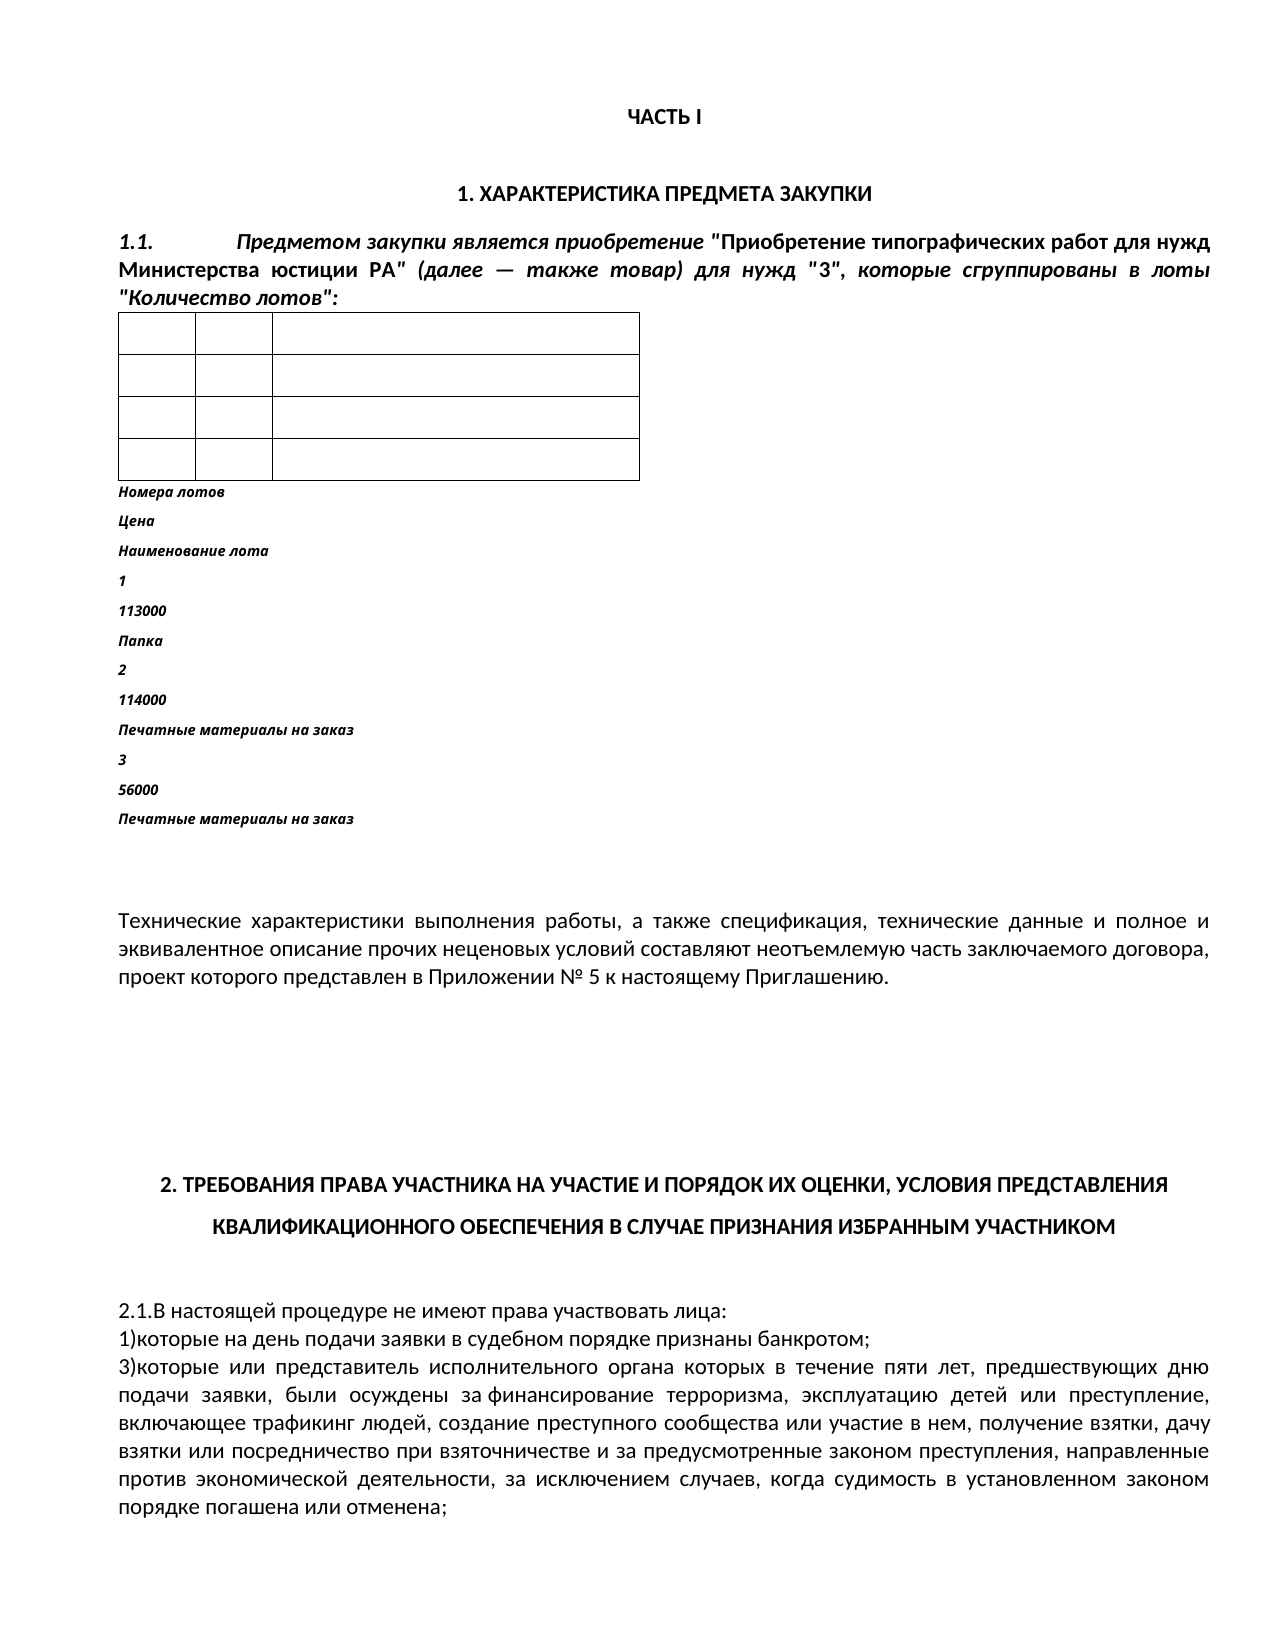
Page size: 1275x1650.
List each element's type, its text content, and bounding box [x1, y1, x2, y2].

text Технические характеристики выполнения работы, а также спецификация, технические данные и полное и эквивалентное описание прочих неценовых условий составляют неотъемлемую часть заключаемого договора, проект которого представлен в Приложении № 5 к настоящему Приглашению. [118, 906, 1211, 990]
text ЧАСТЬ I [118, 102, 1211, 130]
text 1. ХАРАКТЕРИСТИКА ПРЕДМЕТА ЗАКУПКИ [118, 179, 1211, 207]
text 2. ТРЕБОВАНИЯ ПРАВА УЧАСТНИКА НА УЧАСТИЕ И ПОРЯДОК ИХ ОЦЕНКИ, УСЛОВИЯ ПРЕДСТАВЛЕНИЯ КВАЛИФИКАЦИОННОГО ОБЕСПЕЧЕНИЯ В СЛУЧАЕ ПРИЗНАНИЯ ИЗБРАННЫМ УЧАСТНИКОМ [118, 1170, 1211, 1240]
text 1)которые на день подачи заявки в судебном порядке признаны банкротом; [118, 1324, 1211, 1352]
subtitle 1.1. Предметом закупки является приобретение "Приобретение типографических работ для нужд Министерства юстиции РА" (далее — также товар) для нужд "3", которые сгруппированы в лоты "Количество лотов": [118, 227, 1211, 312]
text 3)которые или представитель исполнительного органа которых в течение пяти лет, предшествующих дню подачи заявки, были осуждены за финансирование терроризма, эксплуатацию детей или преступление, включающее трафикинг людей, создание преступного сообщества или участие в нем, получение взятки, дачу взятки или посредничество при взяточничестве и за предусмотренные законом преступления, направленные против экономической деятельности, за исключением случаев, когда судимость в установленном законом порядке погашена или отменена; [118, 1352, 1211, 1520]
text 2.1.В настоящей процедуре не имеют права участвовать лица: [118, 1296, 1211, 1324]
